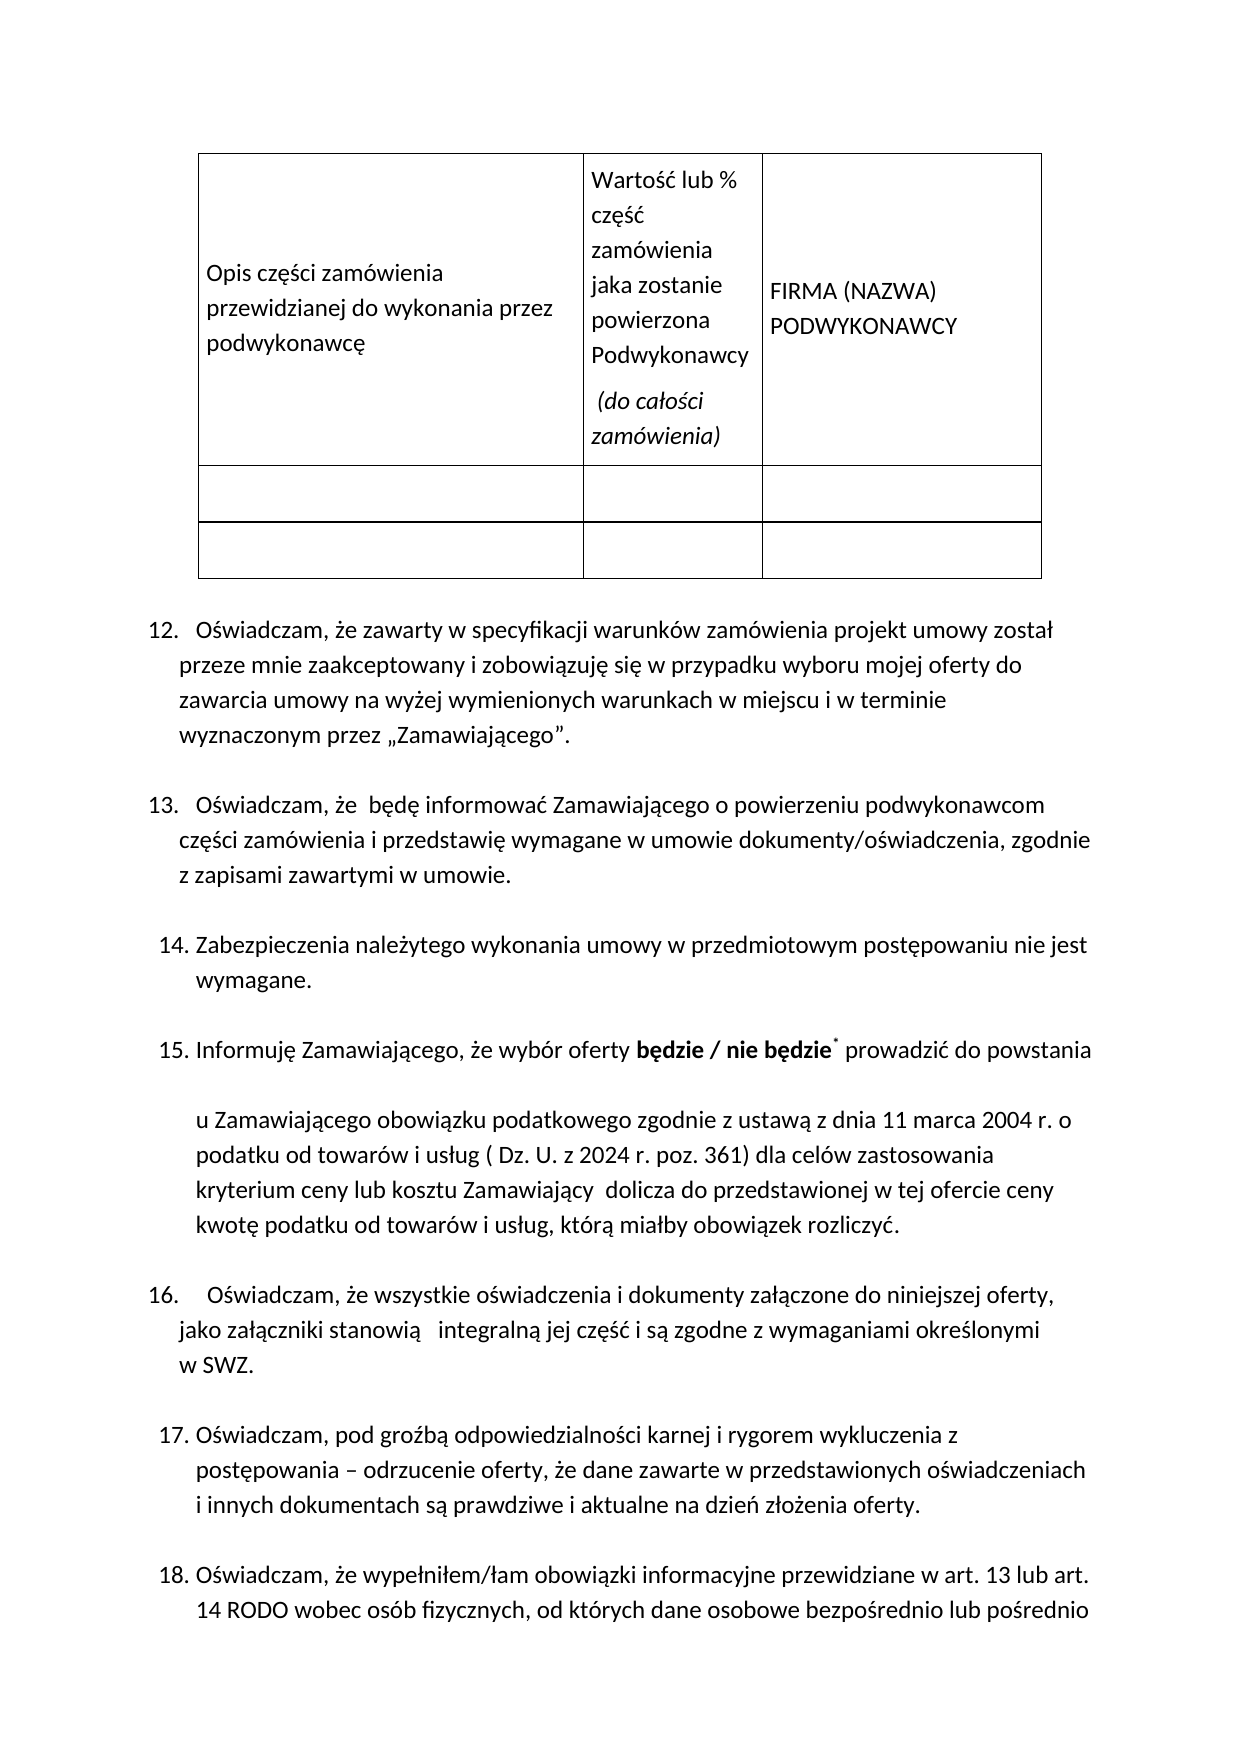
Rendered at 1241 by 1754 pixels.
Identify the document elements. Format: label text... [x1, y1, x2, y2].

table_header Opis części zamówienia przewidzianej do wykonania przez podwykonawcę [199, 154, 583, 465]
list Zabezpieczenia należytego wykonania umowy w przedmiotowym postępowaniu nie jest wymagane. [158, 929, 1092, 995]
list Oświadczam, że wszystkie oświadczenia i dokumenty załączone do niniejszej oferty, jako załączniki stanowią integralną jej część i są zgodne z wymaganiami określonymi w SWZ. [148, 1279, 1092, 1380]
table_cell [199, 523, 583, 578]
list Oświadczam, pod groźbą odpowiedzialności karnej i rygorem wykluczenia z postępowania – odrzucenie oferty, że dane zawarte w przedstawionych oświadczeniach i innych dokumentach są prawdziwe i aktualne na dzień złożenia oferty. [158, 1419, 1092, 1520]
table_header Wartość lub % część zamówienia jaka zostanie powierzona Podwykonawcy (do całości zamówienia) [584, 154, 762, 465]
table_cell [199, 466, 583, 521]
table_cell [763, 466, 1041, 521]
table_header FIRMA (NAZWA) PODWYKONAWCY [763, 154, 1041, 465]
list Informuję Zamawiającego, że wybór oferty będzie / nie będzie* prowadzić do powstania u Zamawiającego obowiązku podatkowego zgodnie z ustawą z dnia 11 marca 2004 r. o podatku od towarów i usług ( Dz. U. z 2024 r. poz. 361) dla celów zastosowania kryterium ceny lub kosztu Zamawiający dolicza do przedstawionej w tej ofercie ceny kwotę podatku od towarów i usług, którą miałby obowiązek rozliczyć. [158, 1034, 1092, 1240]
list Oświadczam, że zawarty w specyfikacji warunków zamówienia projekt umowy został przeze mnie zaakceptowany i zobowiązuję się w przypadku wyboru mojej oferty do zawarcia umowy na wyżej wymienionych warunkach w miejscu i w terminie wyznaczonym przez „Zamawiającego”. [148, 614, 1092, 750]
table_cell [584, 523, 762, 578]
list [158, 1559, 1092, 1625]
table_cell [763, 523, 1041, 578]
table_cell [584, 466, 762, 521]
list Oświadczam, że będę informować Zamawiającego o powierzeniu podwykonawcom części zamówienia i przedstawię wymagane w umowie dokumenty/oświadczenia, zgodnie z zapisami zawartymi w umowie. [148, 789, 1092, 890]
